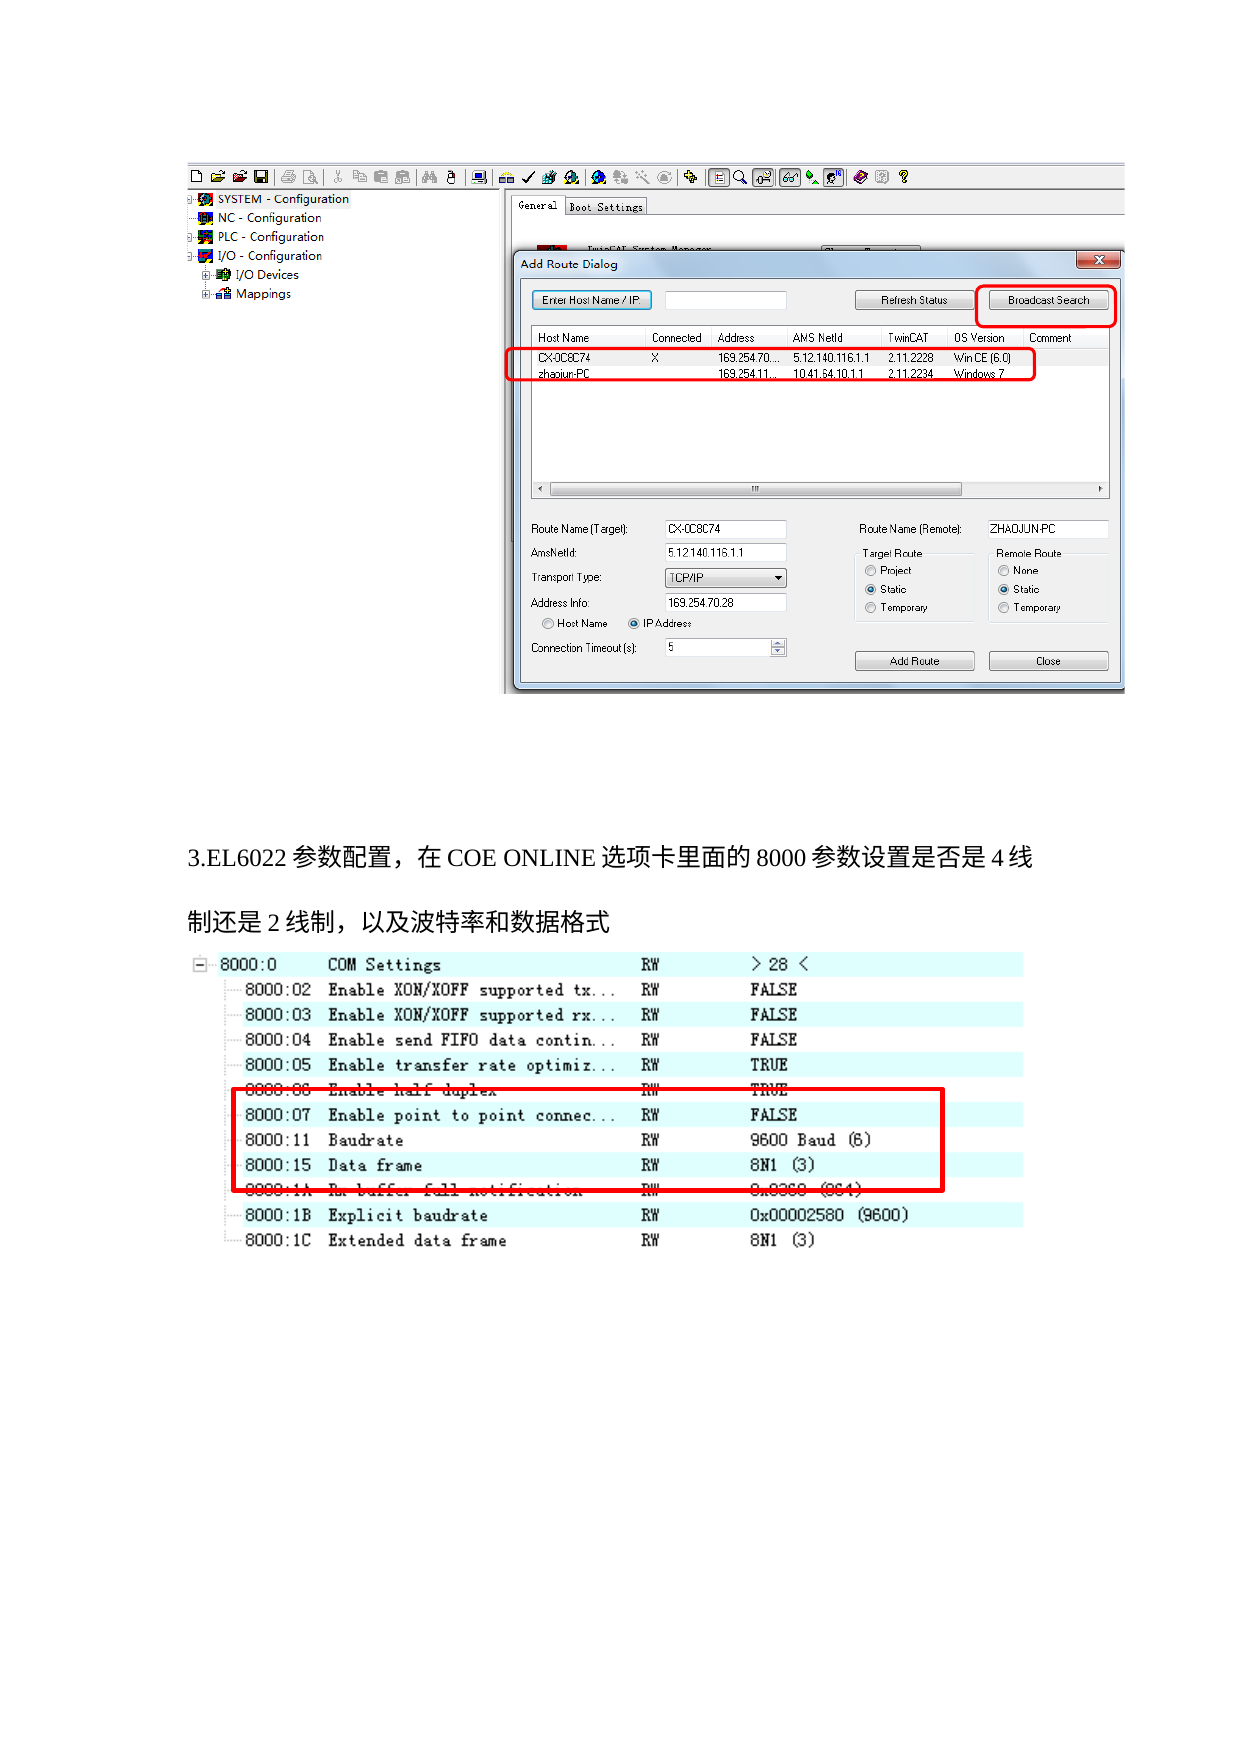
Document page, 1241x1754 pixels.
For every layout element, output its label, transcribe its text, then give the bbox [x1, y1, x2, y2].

picture [187, 162, 1125, 694]
picture [187, 952, 1053, 1251]
text 3.EL6022参数配置，在COE ONLINE选项卡里面的8000参数设置是否是4线制还是2线制，以及波特率和数据格式 [187, 823, 1053, 952]
